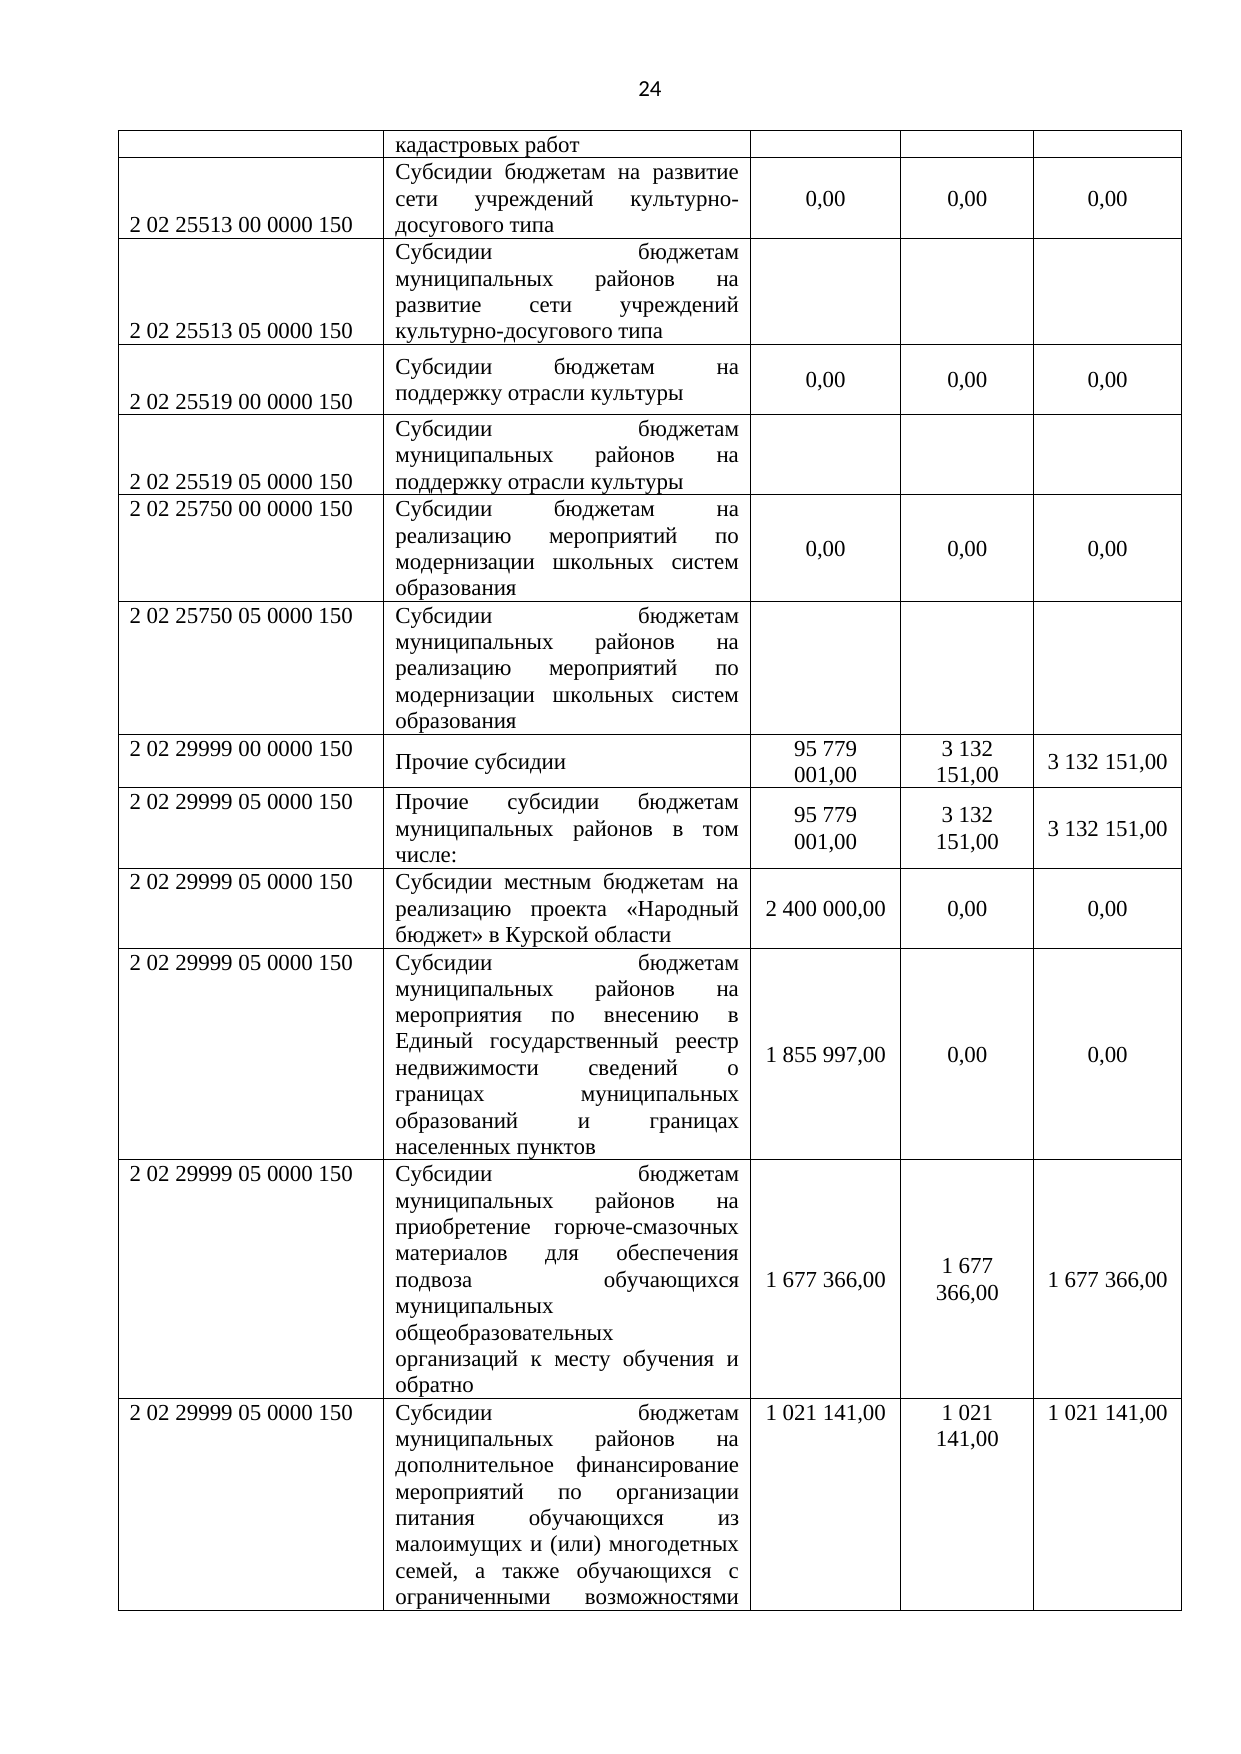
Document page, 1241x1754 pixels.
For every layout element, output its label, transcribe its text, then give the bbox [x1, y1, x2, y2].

table_cell 1 021 141,00 [1034, 1399, 1181, 1609]
table_cell [751, 415, 900, 494]
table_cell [119, 1399, 383, 1609]
table_cell 0,00 [901, 345, 1033, 414]
table_cell 0,00 [901, 495, 1033, 601]
table_cell 1 021 141,00 [901, 1399, 1033, 1609]
table_cell [751, 239, 900, 344]
table_cell Субсидии бюджетам на реализацию мероприятий по модернизации школьных систем образования [384, 495, 750, 601]
table_cell 1 677 366,00 [901, 1160, 1033, 1398]
table_cell 1 677 366,00 [1034, 1160, 1181, 1398]
table_cell 3 132 151,00 [901, 735, 1033, 787]
table_cell [1034, 415, 1181, 494]
table_cell Субсидии бюджетам на поддержку отрасли культуры [384, 345, 750, 414]
table_cell 2 02 25519 00 0000 150 [119, 345, 383, 414]
table_cell 2 02 29999 05 0000 150 [119, 1160, 383, 1398]
table_cell 0,00 [751, 345, 900, 414]
table_cell [901, 415, 1033, 494]
table_cell [751, 131, 900, 157]
table_cell 2 02 29999 00 0000 150 [119, 735, 383, 787]
table_cell 0,00 [1034, 949, 1181, 1159]
table_cell 0,00 [1034, 345, 1181, 414]
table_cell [384, 1399, 750, 1609]
table_cell 2 02 29999 05 0000 150 [119, 949, 383, 1159]
table_cell 0,00 [901, 949, 1033, 1159]
table_cell Субсидии местным бюджетам на реализацию проекта «Народный бюджет» в Курской области [384, 869, 750, 947]
table_cell Прочие субсидии [384, 735, 750, 787]
table_cell [1034, 239, 1181, 344]
table_cell Субсидии бюджетам муниципальных районов на развитие сети учреждений культурно-досугового типа [384, 239, 750, 344]
table_cell 1 677 366,00 [751, 1160, 900, 1398]
table_cell Субсидии бюджетам на развитие сети учреждений культурно-досугового типа [384, 158, 750, 237]
table_cell [751, 602, 900, 733]
table_cell 3 132 151,00 [901, 788, 1033, 867]
table_cell 2 02 25513 00 0000 150 [119, 158, 383, 237]
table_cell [119, 131, 383, 157]
table_cell [901, 602, 1033, 733]
table_cell Субсидии бюджетам муниципальных районов на мероприятия по внесению в Единый государственный реестр недвижимости сведений о границах муниципальных образований и границах населенных пунктов [384, 949, 750, 1159]
table_cell 2 02 25513 05 0000 150 [119, 239, 383, 344]
table_cell 3 132 151,00 [1034, 788, 1181, 867]
table_cell 0,00 [1034, 869, 1181, 947]
table_cell 2 02 25750 05 0000 150 [119, 602, 383, 733]
table_cell 0,00 [901, 869, 1033, 947]
table_cell 0,00 [901, 158, 1033, 237]
table_cell 3 132 151,00 [1034, 735, 1181, 787]
table_cell Субсидии бюджетам муниципальных районов на приобретение горюче-смазочных материалов для обеспечения подвоза обучающихся муниципальных общеобразовательных организаций к месту обучения и обратно [384, 1160, 750, 1398]
table_cell 95 779 001,00 [751, 735, 900, 787]
table_cell 2 02 25750 00 0000 150 [119, 495, 383, 601]
table_cell [1034, 602, 1181, 733]
table_cell 2 02 29999 05 0000 150 [119, 788, 383, 867]
table_cell 2 400 000,00 [751, 869, 900, 947]
table_cell [901, 239, 1033, 344]
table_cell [384, 131, 750, 157]
table_cell Субсидии бюджетам муниципальных районов на реализацию мероприятий по модернизации школьных систем образования [384, 602, 750, 733]
table_cell 0,00 [1034, 158, 1181, 237]
table_cell 2 02 25519 05 0000 150 [119, 415, 383, 494]
table_cell Прочие субсидии бюджетам муниципальных районов в том числе: [384, 788, 750, 867]
table_cell 0,00 [1034, 495, 1181, 601]
table_cell 95 779 001,00 [751, 788, 900, 867]
table_cell [1034, 131, 1181, 157]
table_cell 1 855 997,00 [751, 949, 900, 1159]
table_cell 2 02 29999 05 0000 150 [119, 869, 383, 947]
table_cell [901, 131, 1033, 157]
table_cell 1 021 141,00 [751, 1399, 900, 1609]
table_cell Субсидии бюджетам муниципальных районов на поддержку отрасли культуры [384, 415, 750, 494]
table_cell 0,00 [751, 158, 900, 237]
table_cell 0,00 [751, 495, 900, 601]
